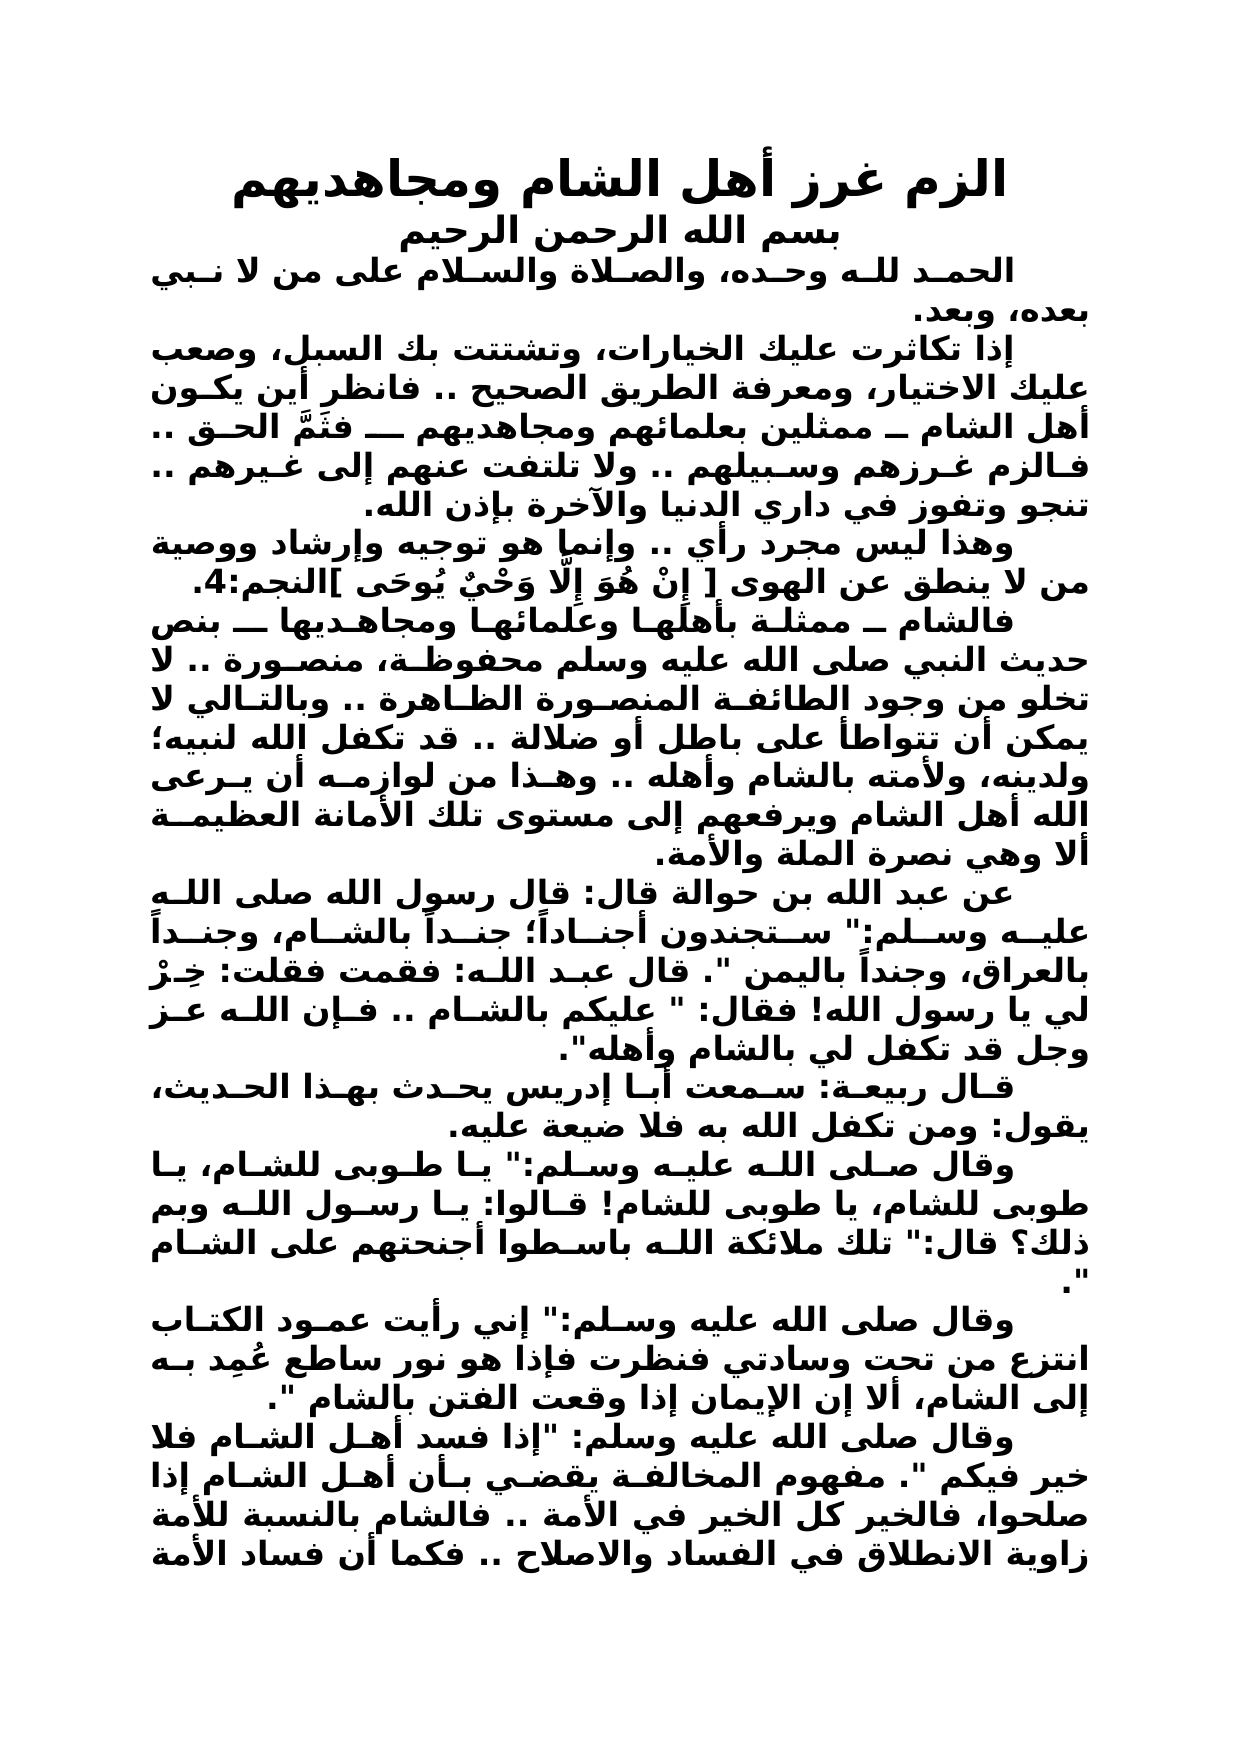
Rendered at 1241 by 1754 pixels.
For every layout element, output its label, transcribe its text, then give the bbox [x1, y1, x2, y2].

text فالشام ــ ممثلة بأهلها وعلمائها ومجاهديها ــ بنص حديث النبي صلى الله عليه وسلم محفوظة، منصورة .. لا تخلو من وجود الطائفة المنصورة الظاهرة .. وبالتالي لا يمكن أن تتواطأ على باطل أو ضلالة .. قد تكفل الله لنبيه؛ ولدينه، ولأمته بالشام وأهله .. وهذا من لوازمه أن يرعى الله أهل الشام ويرفعهم إلى مستوى تلك الأمانة العظيمة ألا وهي نصرة الملة والأمة. [150, 602, 1090, 873]
text وقال صلى الله عليه وسلم:" إني رأيت عمود الكتاب انتزع من تحت وسادتي فنظرت فإذا هو نور ساطع عُمِد به إلى الشام، ألا إن الإيمان إذا وقعت الفتن بالشام ". [150, 1301, 1090, 1417]
text إذا تكاثرت عليك الخيارات، وتشتتت بك السبل، وصعب عليك الاختيار، ومعرفة الطريق الصحيح .. فانظر أين يكون أهل الشام ــ ممثلين بعلمائهم ومجاهديهم ــ فثَمَّ الحق .. فالزم غرزهم وسبيلهم .. ولا تلتفت عنهم إلى غيرهم .. تنجو وتفوز في داري الدنيا والآخرة بإذن الله. [150, 329, 1090, 524]
text وهذا ليس مجرد رأي .. وإنما هو توجيه وإرشاد ووصية من لا ينطق عن الهوى [ إِنْ هُوَ إِلَّا وَحْيٌ يُوحَى ]النجم:4. [150, 524, 1090, 602]
text قال ربيعة: سمعت أبا إدريس يحدث بهذا الحديث، يقول: ومن تكفل الله به فلا ضيعة عليه. [150, 1068, 1090, 1146]
text الزم غرز أهل الشام ومجاهديهم [150, 150, 1090, 208]
text وقال صلى الله عليه وسلم:" يا طوبى للشام، يا طوبى للشام، يا طوبى للشام! قالوا: يا رسول الله وبم ذلك؟ قال:" تلك ملائكة الله باسطوا أجنحتهم على الشام ". [150, 1146, 1090, 1301]
text بسم الله الرحمن الرحيم [150, 208, 1090, 252]
text الحمد لله وحده، والصلاة والسلام على من لا نبي بعده، وبعد. [150, 252, 1090, 329]
text عن عبد الله بن حوالة قال: قال رسول الله صلى الله عليه وسلم:" ستجندون أجناداً؛ جنداً بالشام، وجنداً بالعراق، وجنداً باليمن ". قال عبد الله: فقمت فقلت: خِرْ لي يا رسول الله! فقال: " عليكم بالشام .. فإن الله عز وجل قد تكفل لي بالشام وأهله". [150, 873, 1090, 1068]
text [150, 1417, 1090, 1573]
